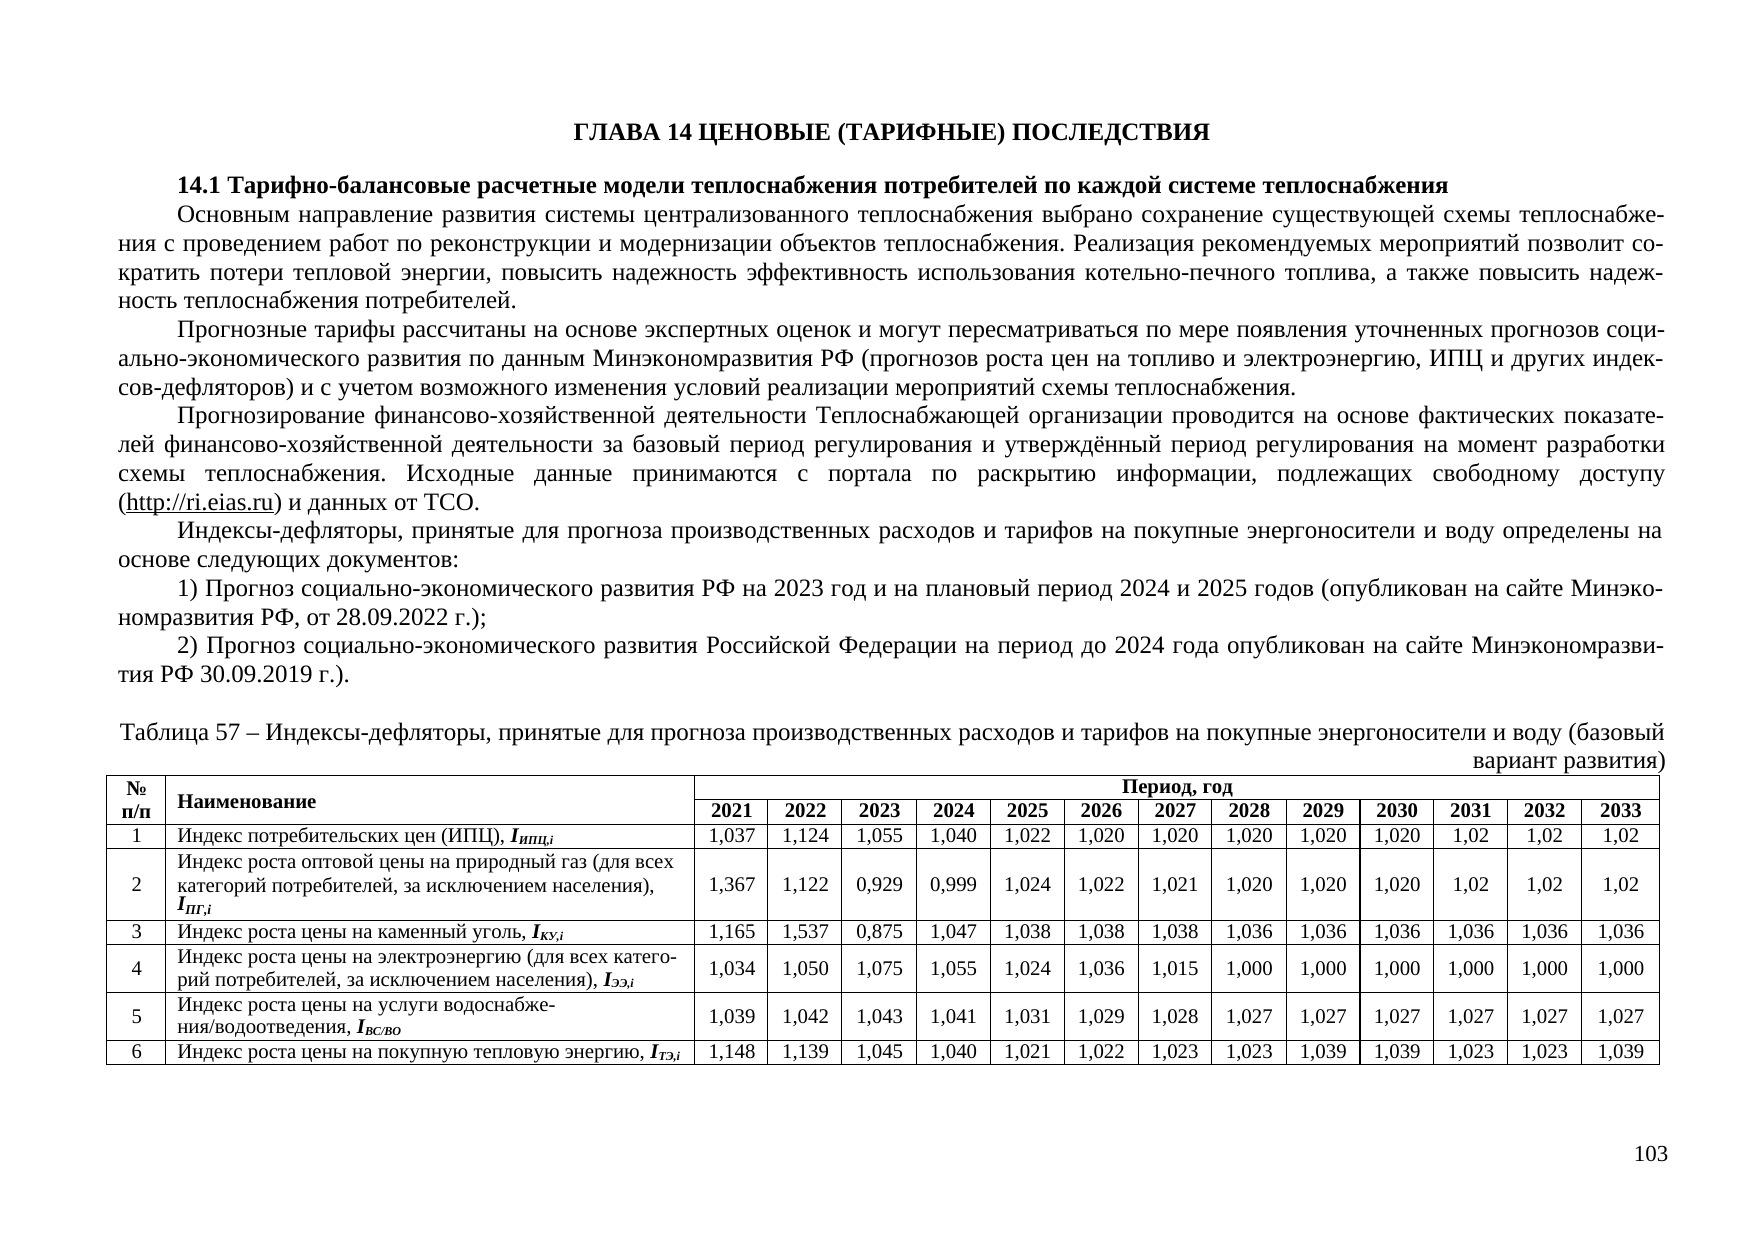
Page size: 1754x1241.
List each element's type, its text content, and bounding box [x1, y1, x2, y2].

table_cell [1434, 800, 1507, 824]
text Индексы-дефляторы, принятые для прогноза производственных расходов и тарифов на покупные энергоносители и воду определены на основе следующих документов: [118, 516, 1664, 573]
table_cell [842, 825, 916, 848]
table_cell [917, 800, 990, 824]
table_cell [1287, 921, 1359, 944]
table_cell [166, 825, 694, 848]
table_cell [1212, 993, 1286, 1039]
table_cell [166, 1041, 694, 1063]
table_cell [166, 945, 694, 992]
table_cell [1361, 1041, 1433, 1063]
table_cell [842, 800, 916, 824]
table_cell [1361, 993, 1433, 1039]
subtitle ГЛАВА 14 ЦЕНОВЫЕ (ТАРИФНЫЕ) ПОСЛЕДСТВИЯ [384, 117, 1399, 146]
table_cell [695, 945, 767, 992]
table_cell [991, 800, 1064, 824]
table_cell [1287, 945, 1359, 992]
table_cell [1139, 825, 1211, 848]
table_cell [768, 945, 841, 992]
list Прогноз социально-экономического развития РФ на 2023 год и на плановый период 2024 и 2025 годов (опубликован на сайте Минэко- номразвития РФ, от 28.09.2022 г.); [118, 573, 1666, 631]
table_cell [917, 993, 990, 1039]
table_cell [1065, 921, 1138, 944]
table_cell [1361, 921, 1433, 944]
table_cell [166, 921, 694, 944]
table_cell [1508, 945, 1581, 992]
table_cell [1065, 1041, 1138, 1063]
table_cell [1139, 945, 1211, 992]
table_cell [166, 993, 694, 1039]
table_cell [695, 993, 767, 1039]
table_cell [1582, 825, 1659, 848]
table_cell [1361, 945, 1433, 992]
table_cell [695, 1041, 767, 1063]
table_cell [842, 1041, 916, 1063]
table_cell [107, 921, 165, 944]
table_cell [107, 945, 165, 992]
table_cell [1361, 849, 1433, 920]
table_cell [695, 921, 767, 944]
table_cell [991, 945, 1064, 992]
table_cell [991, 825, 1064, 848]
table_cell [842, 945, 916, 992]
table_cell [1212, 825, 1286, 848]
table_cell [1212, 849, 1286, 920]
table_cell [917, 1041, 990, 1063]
subtitle Тарифно-балансовые расчетные модели теплоснабжения потребителей по каждой системе теплоснабжения [177, 171, 1691, 199]
list Прогноз социально-экономического развития Российской Федерации на период до 2024 года опубликован на сайте Минэкономразви- тия РФ 30.09.2019 г.). [118, 631, 1666, 688]
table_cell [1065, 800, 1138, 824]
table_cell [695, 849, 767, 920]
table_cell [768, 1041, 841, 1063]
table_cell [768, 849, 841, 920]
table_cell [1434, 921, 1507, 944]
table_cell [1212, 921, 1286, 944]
text Основным направление развития системы централизованного теплоснабжения выбрано сохранение существующей схемы теплоснабже- ния с проведением работ по реконструкции и модернизации объектов теплоснабжения. Реализация рекомендуемых мероприятий позволит со- кратить потери тепловой энергии, повысить надежность эффективность использования котельно-печного топлива, а также повысить надеж- ность теплоснабжения потребителей. [118, 199, 1666, 314]
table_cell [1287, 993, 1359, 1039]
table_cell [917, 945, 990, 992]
text вариант развития) [96, 746, 1666, 774]
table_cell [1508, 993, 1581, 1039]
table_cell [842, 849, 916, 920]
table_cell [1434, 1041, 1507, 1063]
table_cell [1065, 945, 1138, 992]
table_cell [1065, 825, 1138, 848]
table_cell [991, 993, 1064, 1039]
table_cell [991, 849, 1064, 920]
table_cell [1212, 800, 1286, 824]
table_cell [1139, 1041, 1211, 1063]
text Таблица 57 – Индексы-дефляторы, принятые для прогноза производственных расходов и тарифов на покупные энергоносители и воду (базовый [96, 717, 1664, 746]
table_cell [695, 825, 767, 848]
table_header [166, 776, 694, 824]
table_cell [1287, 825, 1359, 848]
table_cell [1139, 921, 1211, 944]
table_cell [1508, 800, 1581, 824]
text Прогнозирование финансово-хозяйственной деятельности Теплоснабжающей организации проводится на основе фактических показате- лей финансово-хозяйственной деятельности за базовый период регулирования и утверждённый период регулирования на момент разработки схемы теплоснабжения. Исходные данные принимаются с портала по раскрытию информации, подлежащих свободному доступу (http://ri.eias.ru) и данных от ТСО. [118, 401, 1666, 516]
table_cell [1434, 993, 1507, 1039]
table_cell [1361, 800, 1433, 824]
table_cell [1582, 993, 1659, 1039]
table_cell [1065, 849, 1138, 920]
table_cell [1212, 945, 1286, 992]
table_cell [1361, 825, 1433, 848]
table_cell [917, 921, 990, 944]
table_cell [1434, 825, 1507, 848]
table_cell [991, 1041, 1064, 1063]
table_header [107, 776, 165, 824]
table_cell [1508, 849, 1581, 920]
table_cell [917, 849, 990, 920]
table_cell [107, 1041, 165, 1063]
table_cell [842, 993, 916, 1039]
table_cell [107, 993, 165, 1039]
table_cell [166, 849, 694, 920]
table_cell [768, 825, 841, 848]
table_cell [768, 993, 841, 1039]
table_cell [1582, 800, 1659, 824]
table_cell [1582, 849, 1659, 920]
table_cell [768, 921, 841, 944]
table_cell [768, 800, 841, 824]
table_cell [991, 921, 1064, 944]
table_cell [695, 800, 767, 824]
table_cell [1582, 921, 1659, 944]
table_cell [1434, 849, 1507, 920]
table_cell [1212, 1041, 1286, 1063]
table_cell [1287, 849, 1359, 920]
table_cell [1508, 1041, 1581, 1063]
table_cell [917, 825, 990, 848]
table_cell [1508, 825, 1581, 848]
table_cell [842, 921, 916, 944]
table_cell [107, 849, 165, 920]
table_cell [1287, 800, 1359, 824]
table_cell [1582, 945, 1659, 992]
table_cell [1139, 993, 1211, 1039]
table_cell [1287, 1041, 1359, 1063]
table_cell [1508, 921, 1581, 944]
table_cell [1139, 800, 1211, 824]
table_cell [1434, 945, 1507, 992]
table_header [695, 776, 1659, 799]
text Прогнозные тарифы рассчитаны на основе экспертных оценок и могут пересматриваться по мере появления уточненных прогнозов соци- ально-экономического развития по данным Минэкономразвития РФ (прогнозов роста цен на топливо и электроэнергию, ИПЦ и других индек- сов-дефляторов) и с учетом возможного изменения условий реализации мероприятий схемы теплоснабжения. [118, 314, 1666, 401]
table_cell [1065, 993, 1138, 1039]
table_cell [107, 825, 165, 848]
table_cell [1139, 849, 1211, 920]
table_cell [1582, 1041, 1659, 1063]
